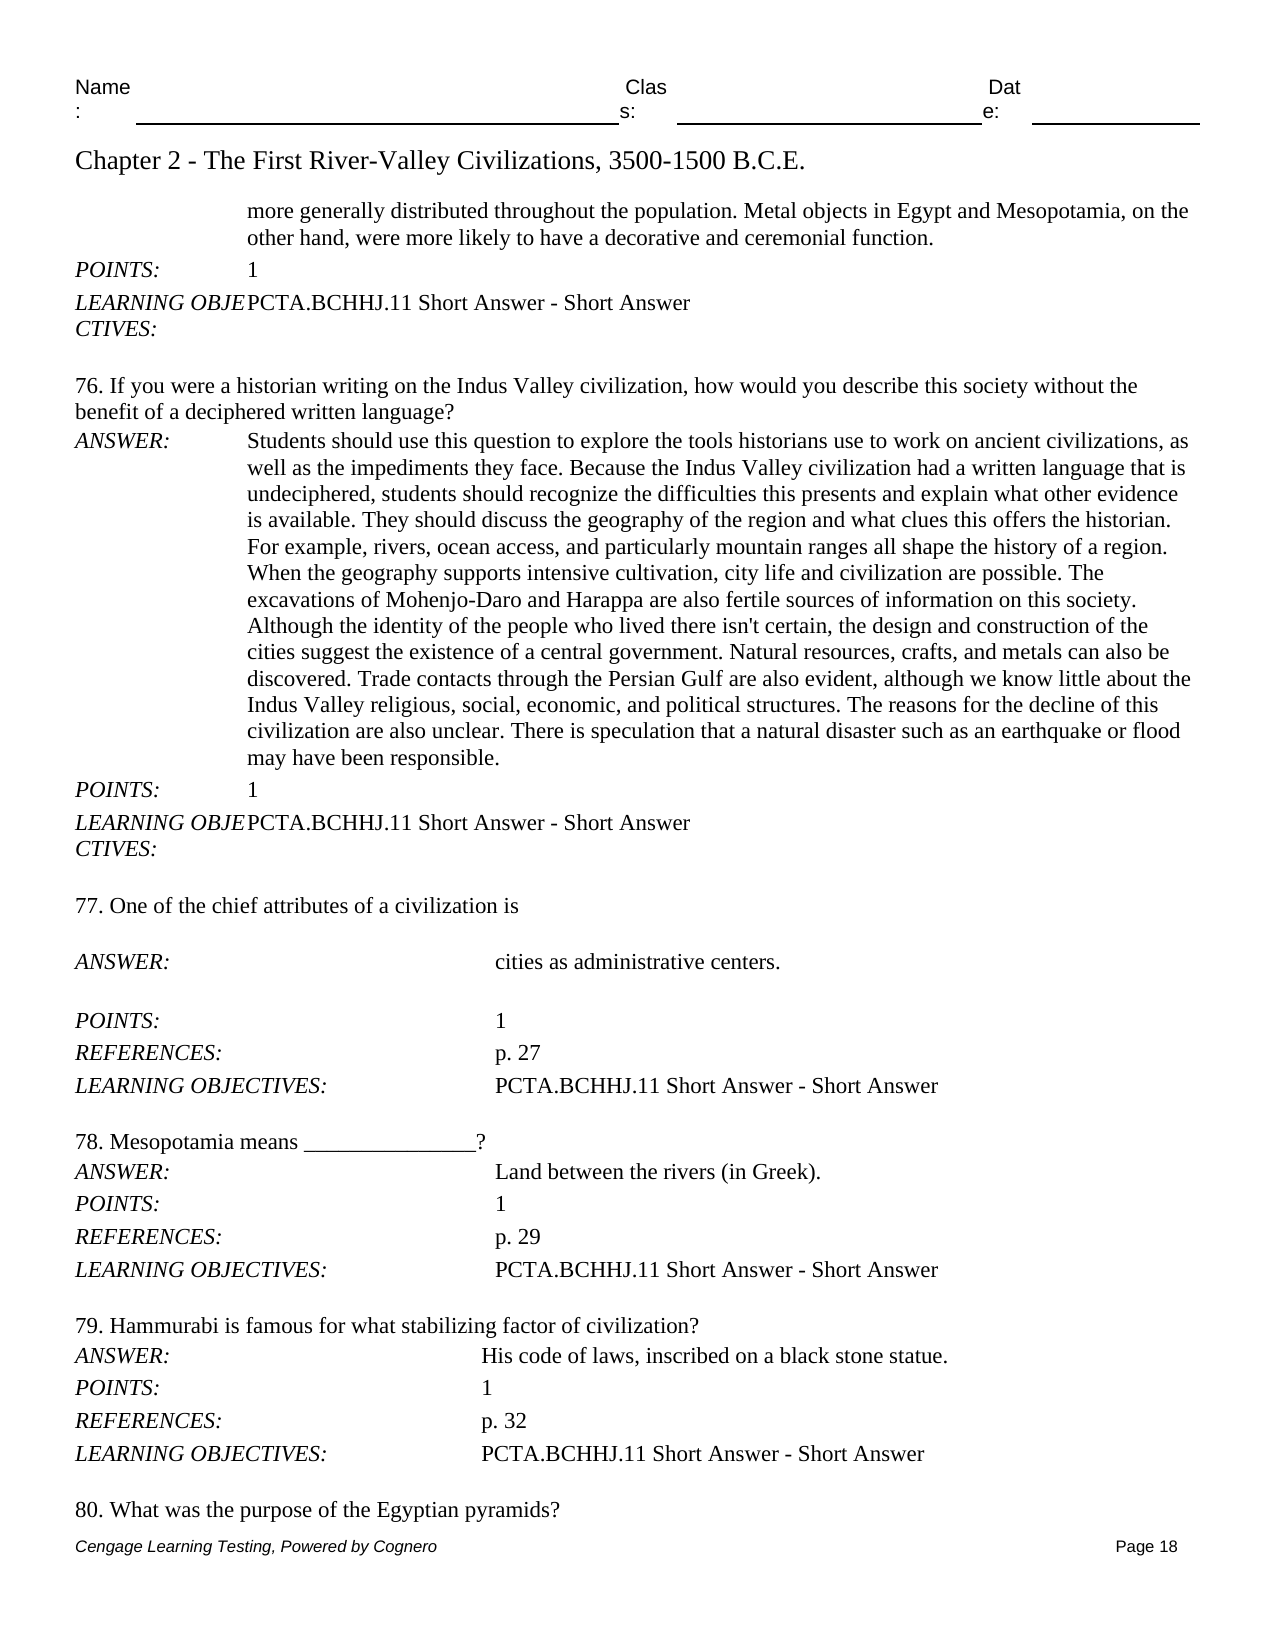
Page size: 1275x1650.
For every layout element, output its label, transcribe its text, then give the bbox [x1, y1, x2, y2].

table_header 77. One of the chief attributes of a civilization is [75, 944, 1200, 1101]
table_header 78. Mesopotamia means _______________? [75, 1155, 1200, 1285]
table_header 76. If you were a historian writing on the Indus Valley civilization, how would you describe this society without the benefit of a deciphered written language? [75, 424, 1200, 865]
table_header 79. Hammurabi is famous for what stabilizing factor of civilization? [75, 1339, 1200, 1469]
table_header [75, 194, 1200, 345]
